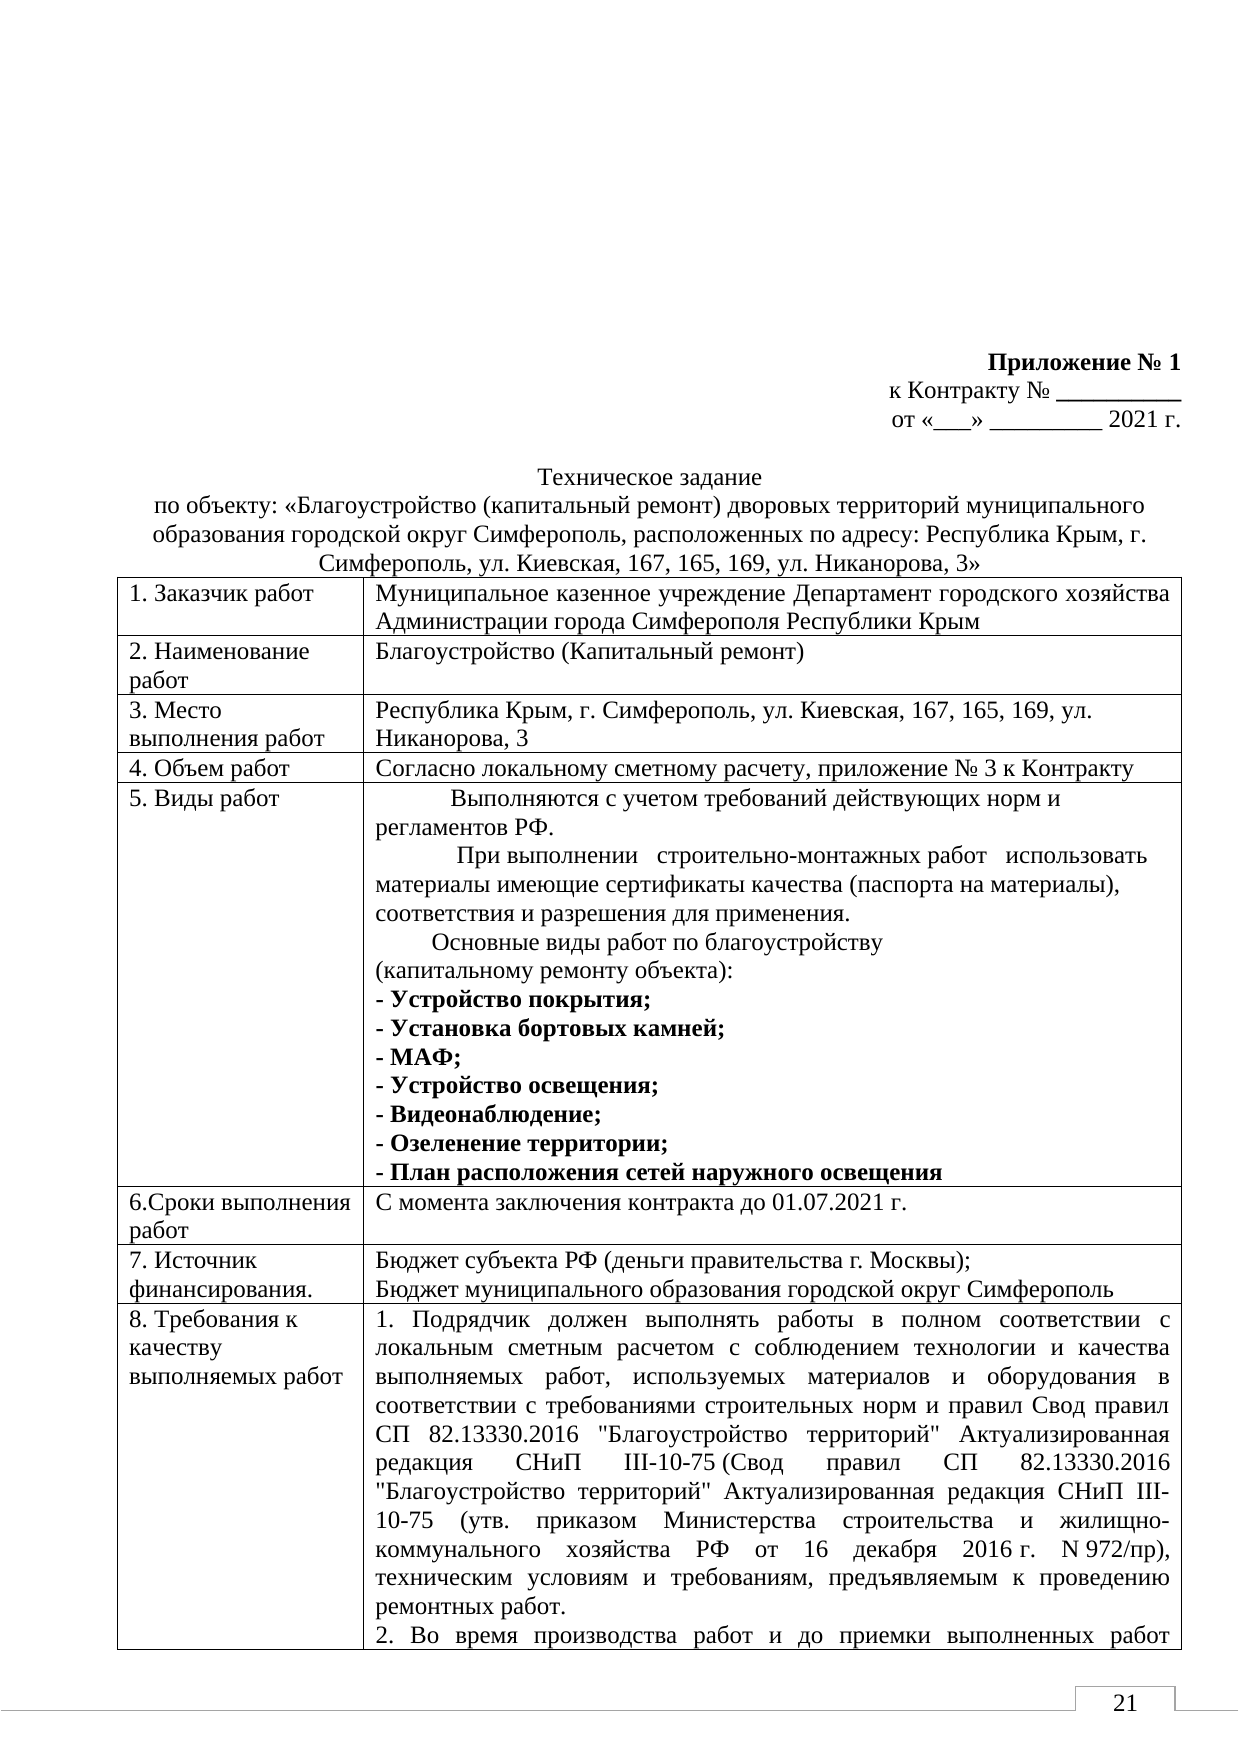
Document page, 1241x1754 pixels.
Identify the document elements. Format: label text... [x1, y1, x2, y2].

table_header 1. Заказчик работ [118, 578, 363, 635]
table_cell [364, 1304, 1181, 1649]
table_cell Выполняются с учетом требований действующих норм и регламентов РФ. При выполнении строительно-монтажных работ использовать материалы имеющие сертификаты качества (паспорта на материалы), соответствия и разрешения для применения. Основные виды работ по благоустройству (капитальному ремонту объекта): - Устройство покрытия; - Установка бортовых камней; - МАФ; - Устройство освещения; - Видеонаблюдение; - Озеленение территории; - План расположения сетей наружного освещения [364, 783, 1181, 1186]
table_cell Благоустройство (Капитальный ремонт) [364, 636, 1181, 694]
table_cell Согласно локальному сметному расчету, приложение № 3 к Контракту [364, 753, 1181, 782]
text от «___» _________ 2021 г. [118, 404, 1181, 433]
table_cell С момента заключения контракта до 01.07.2021 г. [364, 1187, 1181, 1244]
table_cell 5. Виды работ [118, 783, 363, 1186]
table_header Муниципальное казенное учреждение Департамент городского хозяйства Администрации города Симферополя Республики Крым [364, 578, 1181, 635]
text к Контракту № __________ [118, 375, 1181, 404]
table_cell 7. Источник финансирования. [118, 1245, 363, 1303]
table_cell 3. Место выполнения работ [118, 695, 363, 752]
table_cell 4. Объем работ [118, 753, 363, 782]
text Приложение № 1 [118, 347, 1181, 375]
table_cell Бюджет субъекта РФ (деньги правительства г. Москвы); Бюджет муниципального образования городской округ Симферополь [364, 1245, 1181, 1303]
text Техническое задание [118, 462, 1181, 490]
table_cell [118, 1304, 363, 1649]
table_cell Республика Крым, г. Симферополь, ул. Киевская, 167, 165, 169, ул. Никанорова, 3 [364, 695, 1181, 752]
table_cell 2. Наименование работ [118, 636, 363, 694]
text по объекту: «Благоустройство (капитальный ремонт) дворовых территорий муниципального образования городской округ Симферополь, расположенных по адресу: Республика Крым, г. Симферополь, ул. Киевская, 167, 165, 169, ул. Никанорова, 3» [118, 490, 1181, 577]
table_cell 6.Сроки выполнения работ [118, 1187, 363, 1244]
